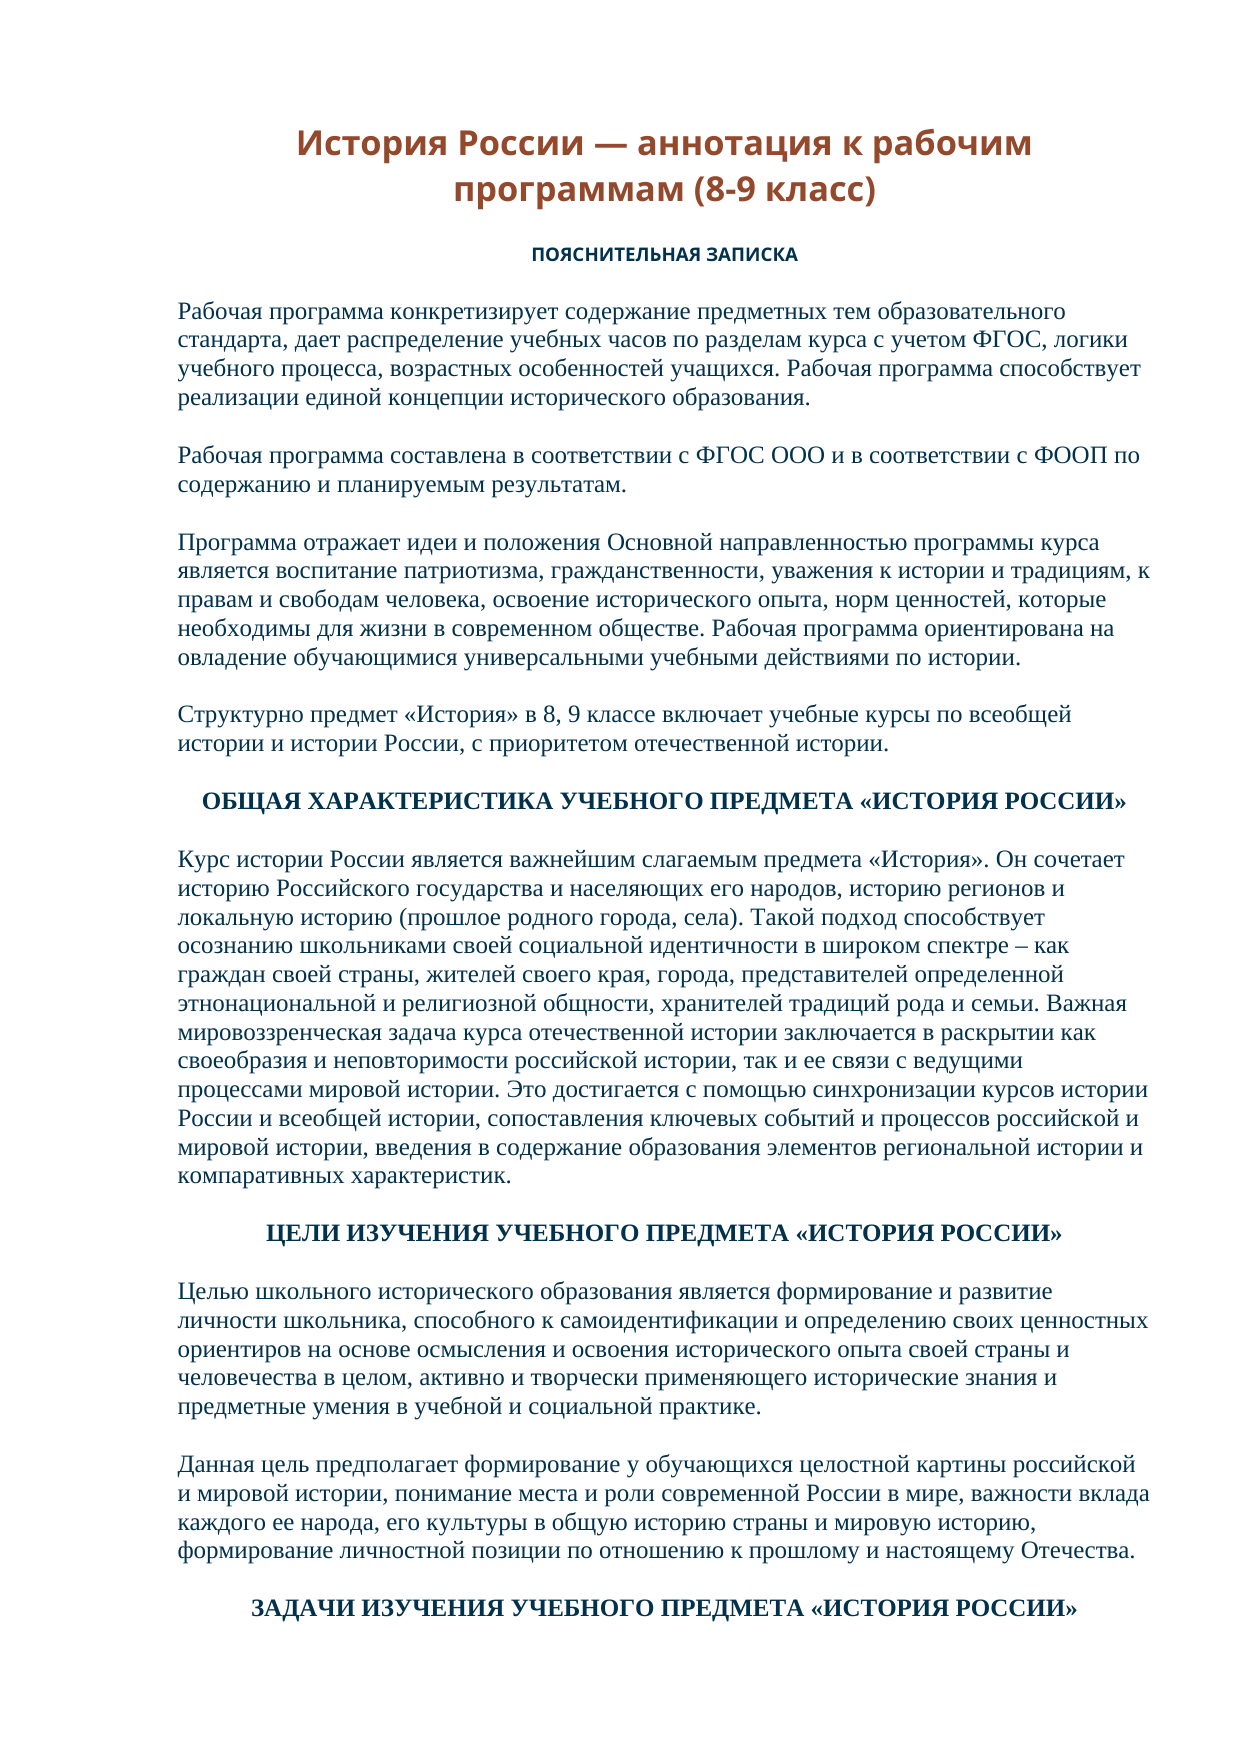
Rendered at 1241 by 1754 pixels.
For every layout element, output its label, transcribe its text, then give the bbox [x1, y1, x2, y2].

text ОБЩАЯ ХАРАКТЕРИСТИКА УЧЕБНОГО ПРЕДМЕТА «ИСТОРИЯ РОССИИ» [177, 786, 1152, 815]
text Курс истории России является важнейшим слагаемым предмета «История». Он сочетает историю Российского государства и населяющих его народов, историю регионов и локальную историю (прошлое родного города, села). Такой подход способствует осознанию школьниками своей социальной идентичности в широком спектре – как граждан своей страны, жителей своего края, города, представителей определенной этнонациональной и религиозной общности, хранителей традиций рода и семьи. Важная мировоззренческая задача курса отечественной истории заключается в раскрытии как своеобразия и неповторимости российской истории, так и ее связи с ведущими процессами мировой истории. Это достигается с помощью синхронизации курсов истории России и всеобщей истории, сопоставления ключевых событий и процессов российской и мировой истории, введения в содержание образования элементов региональной истории и компаративных характеристик. [177, 844, 1152, 1189]
text Рабочая программа составлена в соответствии с ФГОС ООО и в соответствии с ФООП по содержанию и планируемым результатам. [177, 440, 1152, 497]
text Программа отражает идеи и положения Основной направленностью программы курса является воспитание патриотизма, гражданственности, уважения к истории и традициям, к правам и свободам человека, освоение исторического опыта, норм ценностей, которые необходимы для жизни в современном обществе. Рабочая программа ориентирована на овладение обучающимися универсальными учебными действиями по истории. [177, 527, 1152, 670]
text ЦЕЛИ ИЗУЧЕНИЯ УЧЕБНОГО ПРЕДМЕТА «ИСТОРИЯ РОССИИ» [177, 1218, 1152, 1247]
text Рабочая программа конкретизирует содержание предметных тем образовательного стандарта, дает распределение учебных часов по разделам курса с учетом ФГОС, логики учебного процесса, возрастных особенностей учащихся. Рабочая программа способствует реализации единой концепции исторического образования. [177, 296, 1152, 411]
text Данная цель предполагает формирование у обучающихся целостной картины российской и мировой истории, понимание места и роли современной России в мире, важности вклада каждого ее народа, его культуры в общую историю страны и мировую историю, формирование личностной позиции по отношению к прошлому и настоящему Отечества. [177, 1449, 1152, 1564]
text ПОЯСНИТЕЛЬНАЯ ЗАПИСКА [177, 241, 1152, 267]
text Целью школьного исторического образования является формирование и развитие личности школьника, способного к самоидентификации и определению своих ценностных ориентиров на основе осмысления и освоения исторического опыта своей страны и человечества в целом, активно и творчески применяющего исторические знания и предметные умения в учебной и социальной практике. [177, 1276, 1152, 1420]
text История России — аннотация к рабочим программам (8-9 класс) [177, 118, 1152, 212]
text Структурно предмет «История» в 8, 9 классе включает учебные курсы по всеобщей истории и истории России, с приоритетом отечественной истории. [177, 699, 1152, 757]
text ЗАДАЧИ ИЗУЧЕНИЯ УЧЕБНОГО ПРЕДМЕТА «ИСТОРИЯ РОССИИ» [177, 1593, 1152, 1622]
